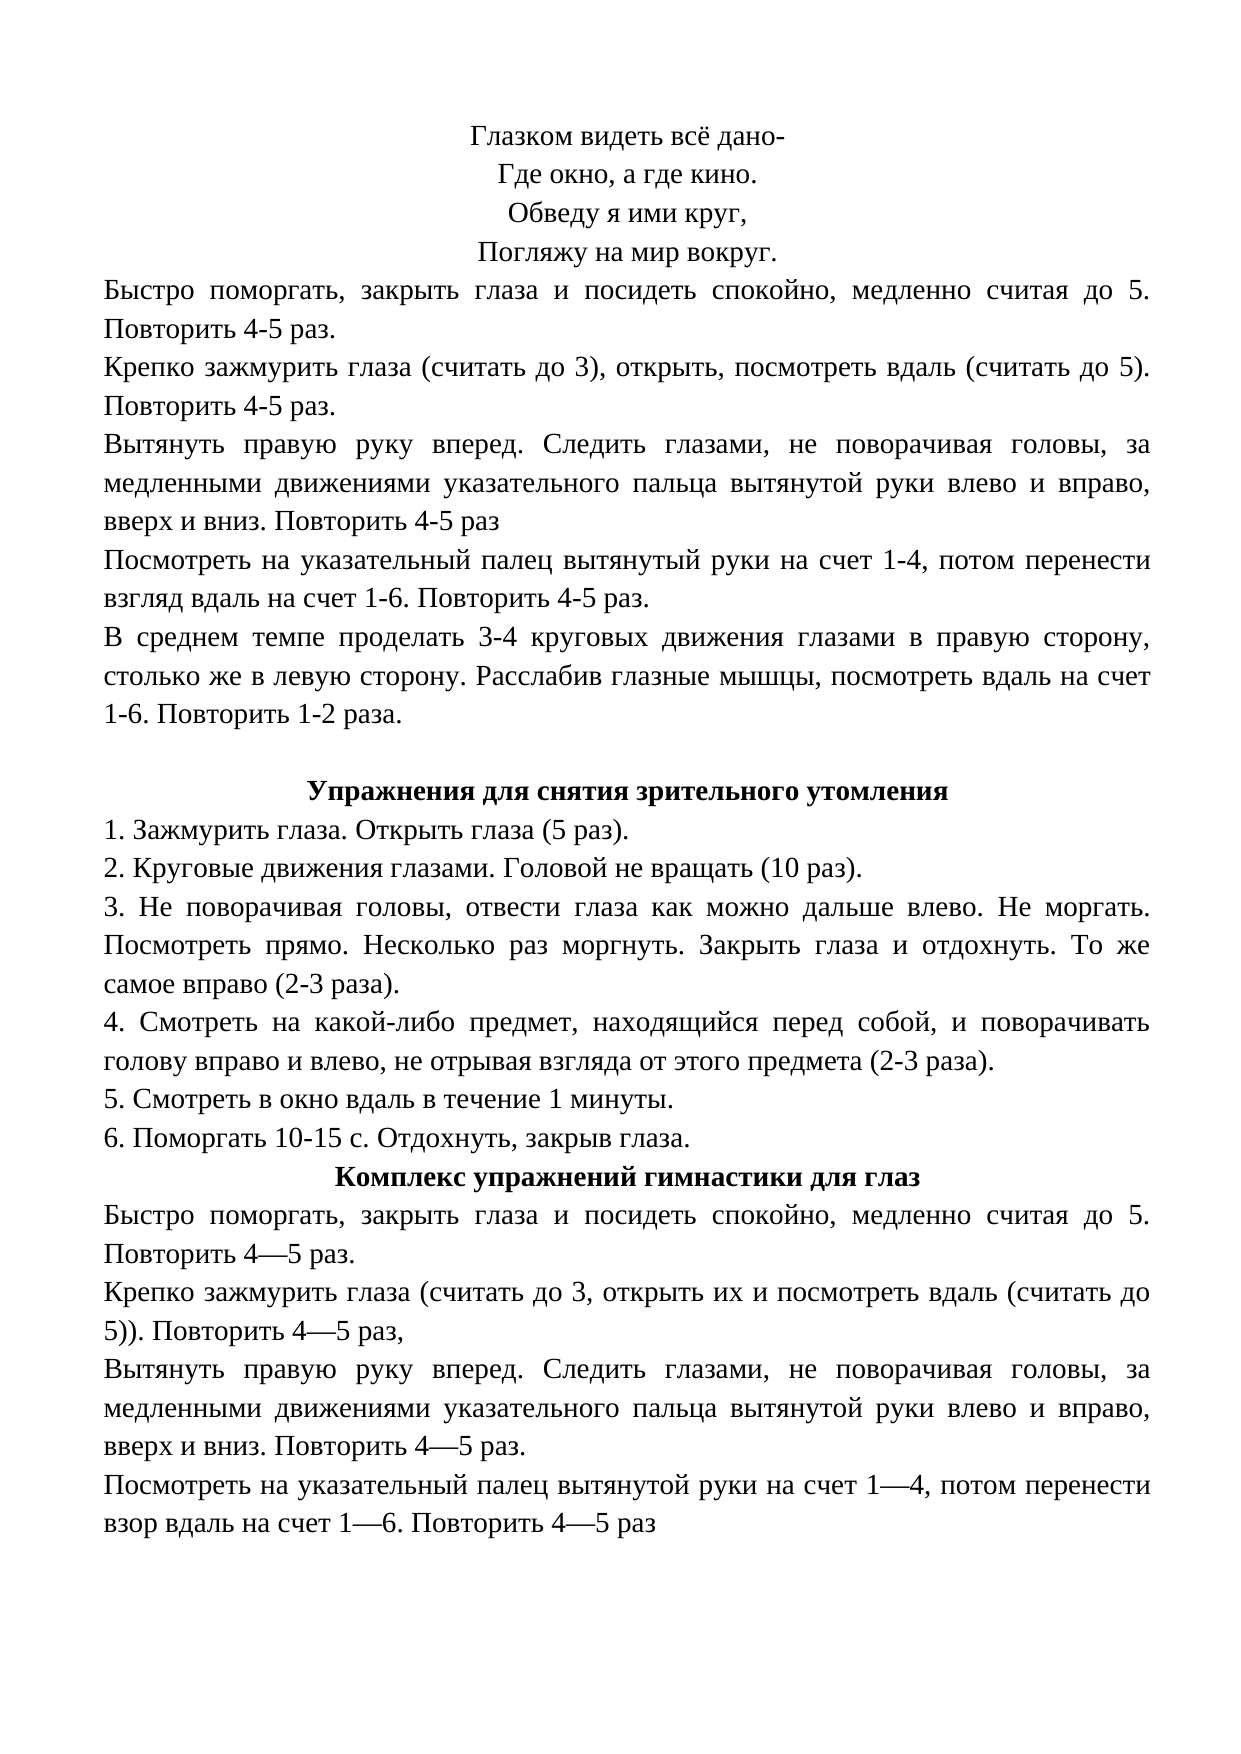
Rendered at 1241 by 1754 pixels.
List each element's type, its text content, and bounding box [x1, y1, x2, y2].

text Быстро поморгать, закрыть глаза и посидеть спокойно, медленно считая до 5. Повторить 4—5 раз. [103, 1197, 1152, 1269]
text Комплекс упражнений гимнастики для глаз [103, 1159, 1152, 1192]
text Посмотреть на указательный палец вытянутый руки на счет 1-4, потом перенести взгляд вдаль на счет 1-6. Повторить 4-5 раз. [103, 542, 1152, 614]
text Крепко зажмурить глаза (считать до 3, открыть их и посмотреть вдаль (считать до 5)). Повторить 4—5 раз, [103, 1274, 1152, 1346]
text В среднем темпе проделать 3-4 круговых движения глазами в правую сторону, столько же в левую сторону. Расслабив глазные мышцы, посмотреть вдаль на счет 1-6. Повторить 1-2 раза. [103, 619, 1152, 730]
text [103, 118, 1152, 267]
text 4. Смотреть на какой-либо предмет, находящийся перед собой, и поворачивать голову вправо и влево, не отрывая взгляда от этого предмета (2-3 раза). [103, 1004, 1152, 1077]
text 5. Смотреть в окно вдаль в течение 1 минуты. [103, 1082, 1152, 1115]
text Быстро поморгать, закрыть глаза и посидеть спокойно, медленно считая до 5. Повторить 4-5 раз. [103, 272, 1152, 344]
text Вытянуть правую руку вперед. Следить глазами, не поворачивая головы, за медленными движениями указательного пальца вытянутой руки влево и вправо, вверх и вниз. Повторить 4-5 раз [103, 426, 1152, 537]
text 1. Зажмурить глаза. Открыть глаза (5 раз). [103, 812, 1152, 845]
text 2. Круговые движения глазами. Головой не вращать (10 раз). [103, 850, 1152, 884]
text Крепко зажмурить глаза (считать до 3), открыть, посмотреть вдаль (считать до 5). Повторить 4-5 раз. [103, 349, 1152, 421]
text 6. Поморгать 10-15 с. Отдохнуть, закрыв глаза. [103, 1120, 1152, 1154]
text Вытянуть правую руку вперед. Следить глазами, не поворачивая головы, за медленными движениями указательного пальца вытянутой руки влево и вправо, вверх и вниз. Повторить 4—5 раз. [103, 1351, 1152, 1462]
text 3. Не поворачивая головы, отвести глаза как можно дальше влево. Не моргать. Посмотреть прямо. Несколько раз моргнуть. Закрыть глаза и отдохнуть. То же самое вправо (2-3 раза). [103, 889, 1152, 999]
text Посмотреть на указательный палец вытянутой руки на счет 1—4, потом перенести взор вдаль на счет 1—6. Повторить 4—5 раз [103, 1467, 1152, 1539]
text Упражнения для снятия зрительного утомления [103, 773, 1152, 807]
